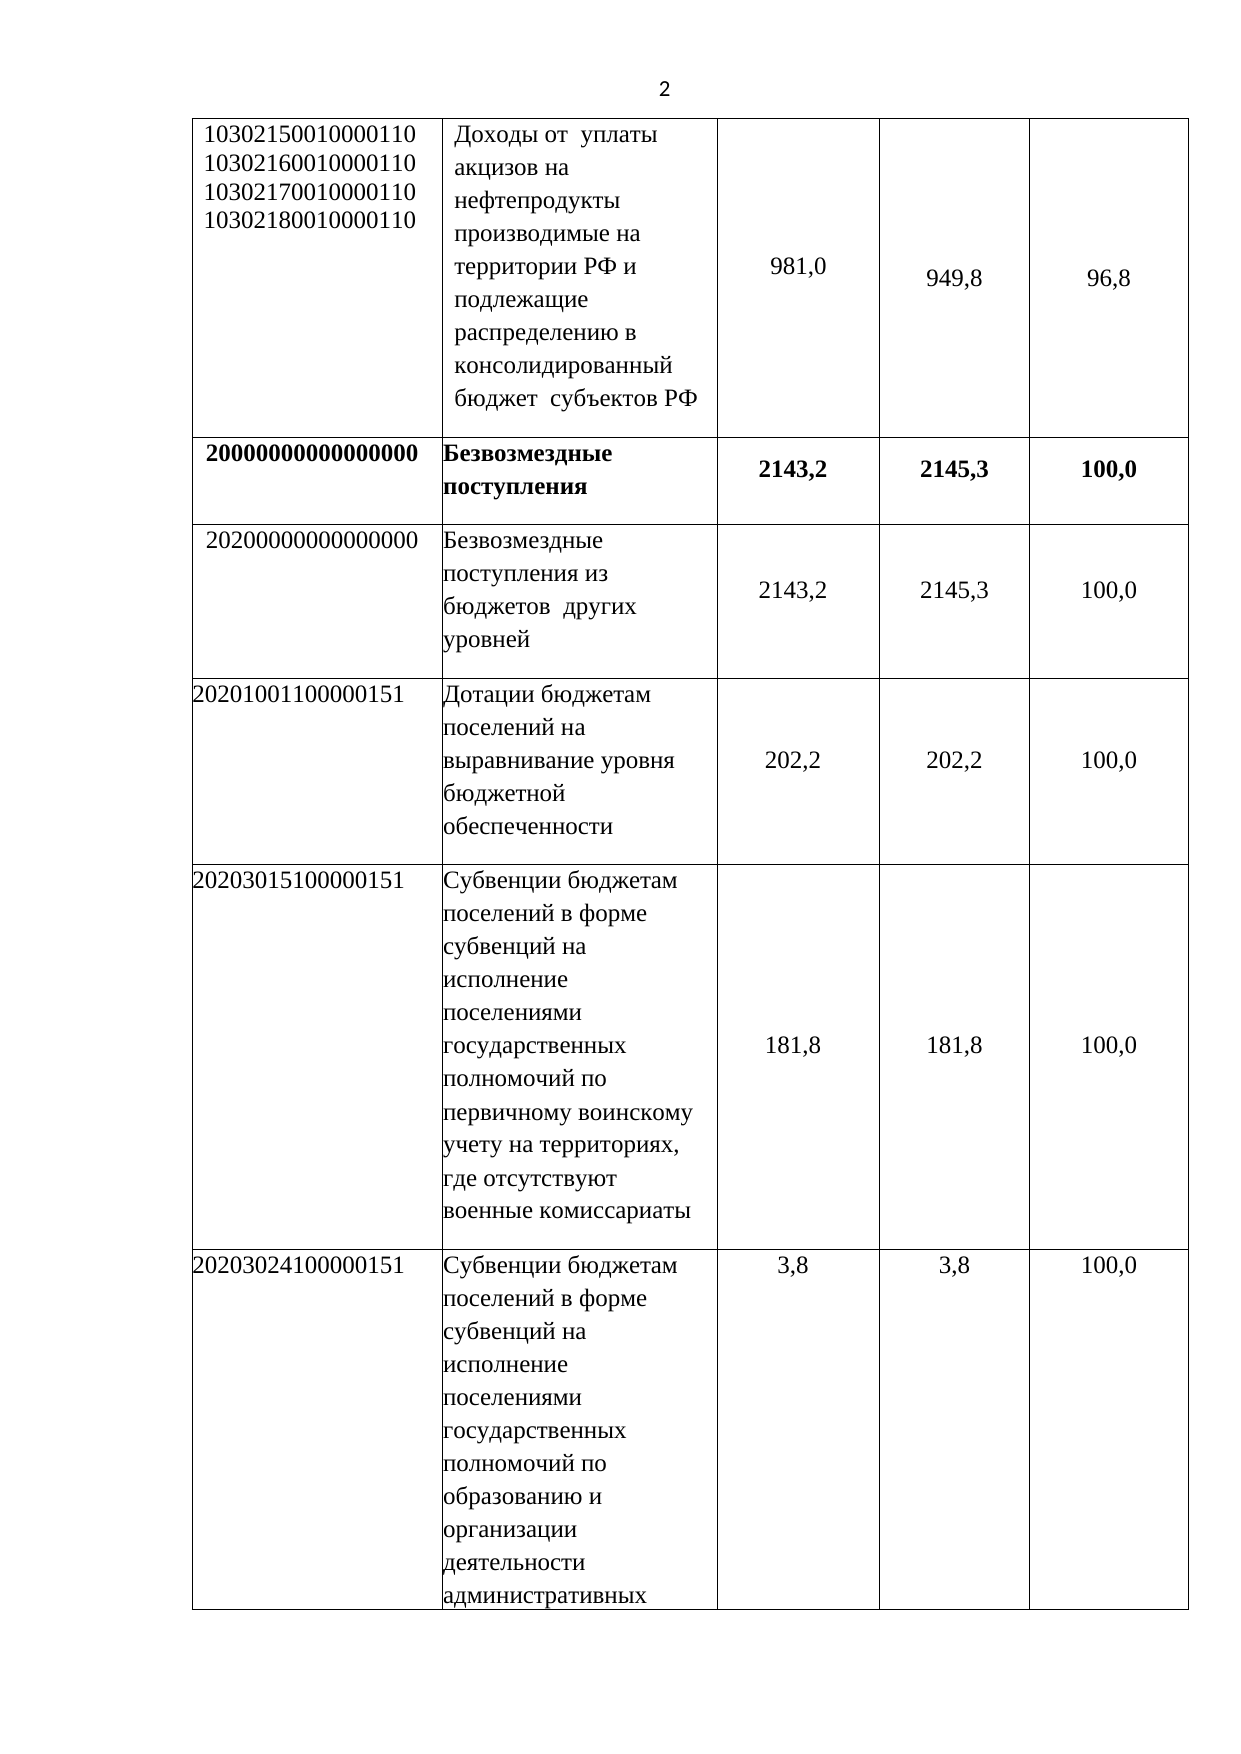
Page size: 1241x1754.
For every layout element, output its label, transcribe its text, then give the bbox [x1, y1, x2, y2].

table_cell 2145,3 [880, 525, 1029, 678]
table_cell 96,8 [1030, 119, 1188, 437]
table_cell Безвозмездные поступления [443, 438, 717, 524]
table_cell Субвенции бюджетам поселений в форме субвенций на исполнение поселениями государственных полномочий по первичному воинскому учету на территориях, где отсутствуют военные комиссариаты [443, 865, 717, 1249]
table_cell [443, 1250, 717, 1609]
table_cell Безвозмездные поступления из бюджетов других уровней [443, 525, 717, 678]
table_cell 100,0 [1030, 438, 1188, 524]
table_cell 100,0 [1030, 1250, 1188, 1609]
table_cell Доходы от уплаты акцизов на нефтепродукты производимые на территории РФ и подлежащие распределению в консолидированный бюджет субъектов РФ [443, 119, 717, 437]
table_cell 20000000000000000 [193, 438, 442, 524]
table_cell Дотации бюджетам поселений на выравнивание уровня бюджетной обеспеченности [443, 679, 717, 864]
table_cell 949,8 [880, 119, 1029, 437]
table_cell 3,8 [718, 1250, 879, 1609]
table_cell 202,2 [880, 679, 1029, 864]
table_cell 2145,3 [880, 438, 1029, 524]
table_cell 181,8 [718, 865, 879, 1249]
table_cell 20203024100000151 [193, 1250, 442, 1609]
table_cell 100,0 [1030, 525, 1188, 678]
table_cell 202,2 [718, 679, 879, 864]
table_cell 981,0 [718, 119, 879, 437]
table_cell 100,0 [1030, 865, 1188, 1249]
table_cell 10302150010000110 10302160010000110 10302170010000110 10302180010000110 [193, 119, 442, 437]
table_cell 3,8 [880, 1250, 1029, 1609]
table_cell 20203015100000151 [193, 865, 442, 1249]
table_cell 20200000000000000 [193, 525, 442, 678]
table_cell 100,0 [1030, 679, 1188, 864]
table_cell 20201001100000151 [193, 679, 442, 864]
table_cell 181,8 [880, 865, 1029, 1249]
table_cell 2143,2 [718, 438, 879, 524]
table_cell 2143,2 [718, 525, 879, 678]
